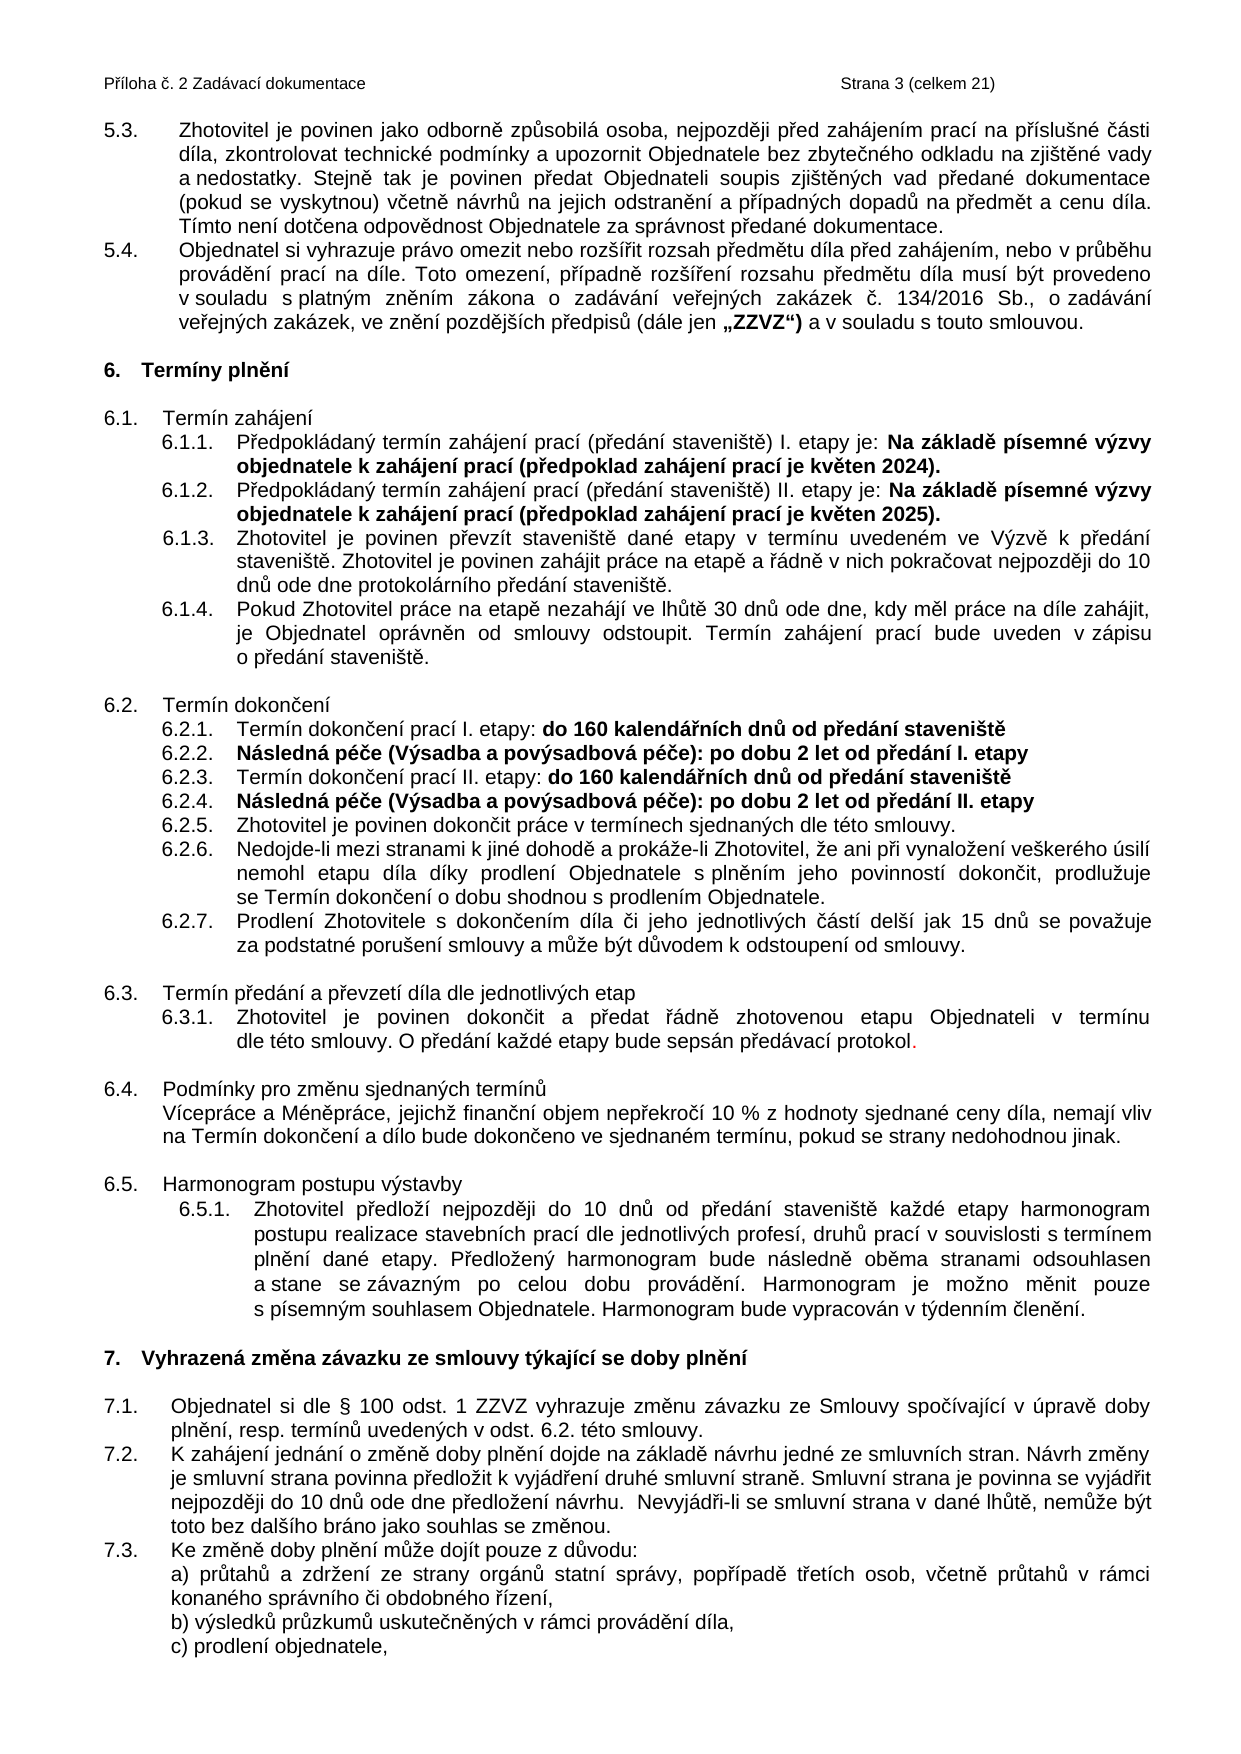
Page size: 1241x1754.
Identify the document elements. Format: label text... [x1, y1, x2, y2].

list Prodlení Zhotovitele s dokončením díla či jeho jednotlivých částí delší jak 15 dnů se považuje za podstatné porušení smlouvy a může být důvodem k odstoupení od smlouvy. [161, 909, 1152, 957]
list Termín dokončení prací II. etapy: do 160 kalendářních dnů od předání staveniště [161, 765, 1152, 789]
list Zhotovitel je povinen jako odborně způsobilá osoba, nejpozději před zahájením prací na příslušné části díla, zkontrolovat technické podmínky a upozornit Objednatele bez zbytečného odkladu na zjištěné vady a nedostatky. Stejně tak je povinen předat Objednateli soupis zjištěných vad předané dokumentace (pokud se vyskytnou) včetně návrhů na jejich odstranění a případných dopadů na předmět a cenu díla. Tímto není dotčena odpovědnost Objednatele za správnost předané dokumentace. [103, 118, 1152, 238]
list Následná péče (Výsadba a povýsadbová péče): po dobu 2 let od předání II. etapy [161, 789, 1152, 813]
list Termín předání a převzetí díla dle jednotlivých etap [103, 981, 1152, 1004]
list Nedojde-li mezi stranami k jiné dohodě a prokáže-li Zhotovitel, že ani při vynaložení veškerého úsilí nemohl etapu díla díky prodlení Objednatele s plněním jeho povinností dokončit, prodlužuje se Termín dokončení o dobu shodnou s prodlením Objednatele. [161, 837, 1152, 909]
list Termín zahájení [103, 406, 1152, 429]
list Zhotovitel je povinen dokončit a předat řádně zhotovenou etapu Objednateli v termínu dle této smlouvy. O předání každé etapy bude sepsán předávací protokol. [161, 1004, 1152, 1052]
list Zhotovitel předloží nejpozději do 10 dnů od předání staveniště každé etapy harmonogram postupu realizace stavebních prací dle jednotlivých profesí, druhů prací v souvislosti s termínem plnění dané etapy. Předložený harmonogram bude následně oběma stranami odsouhlasen a stane se závazným po celou dobu provádění. Harmonogram je možno měnit pouze s písemným souhlasem Objednatele. Harmonogram bude vypracován v týdenním členění. [178, 1196, 1152, 1321]
list Zhotovitel je povinen dokončit práce v termínech sjednaných dle této smlouvy. [161, 813, 1152, 837]
text Vícepráce a Méněpráce, jejichž finanční objem nepřekročí 10 % z hodnoty sjednané ceny díla, nemají vliv na Termín dokončení a dílo bude dokončeno ve sjednaném termínu, pokud se strany nedohodnou jinak. [162, 1100, 1152, 1148]
text b) výsledků průzkumů uskutečněných v rámci provádění díla, [103, 1610, 1152, 1634]
list Zhotovitel je povinen převzít staveniště dané etapy v termínu uvedeném ve Výzvě k předání staveniště. Zhotovitel je povinen zahájit práce na etapě a řádně v nich pokračovat nejpozději do 10 dnů ode dne protokolárního předání staveniště. [162, 525, 1152, 597]
list Termín dokončení [103, 693, 1152, 717]
list Termín dokončení prací I. etapy: do 160 kalendářních dnů od předání staveniště [161, 717, 1152, 741]
list Podmínky pro změnu sjednaných termínů [103, 1076, 1152, 1100]
list Termíny plnění [103, 358, 1152, 382]
list Objednatel si vyhrazuje právo omezit nebo rozšířit rozsah předmětu díla před zahájením, nebo v průběhu provádění prací na díle. Toto omezení, případně rozšíření rozsahu předmětu díla musí být provedeno v souladu s platným zněním zákona o zadávání veřejných zakázek č. 134/2016 Sb., o zadávání veřejných zakázek, ve znění pozdějších předpisů (dále jen „ZZVZ“) a v souladu s touto smlouvou. [103, 238, 1152, 334]
list Předpokládaný termín zahájení prací (předání staveniště) I. etapy je: Na základě písemné výzvy objednatele k zahájení prací (předpoklad zahájení prací je květen 2024). [161, 429, 1152, 477]
list Vyhrazená změna závazku ze smlouvy týkající se doby plnění [103, 1346, 1152, 1370]
text c) prodlení objednatele, [103, 1634, 1152, 1658]
text a) průtahů a zdržení ze strany orgánů statní správy, popřípadě třetích osob, včetně průtahů v rámci konaného správního či obdobného řízení, [171, 1562, 1152, 1610]
list Ke změně doby plnění může dojít pouze z důvodu: [103, 1538, 1152, 1562]
list Objednatel si dle § 100 odst. 1 ZZVZ vyhrazuje změnu závazku ze Smlouvy spočívající v úpravě doby plnění, resp. termínů uvedených v odst. 6.2. této smlouvy. [103, 1394, 1152, 1442]
list Harmonogram postupu výstavby [103, 1172, 1152, 1196]
list Předpokládaný termín zahájení prací (předání staveniště) II. etapy je: Na základě písemné výzvy objednatele k zahájení prací (předpoklad zahájení prací je květen 2025). [161, 477, 1152, 525]
list K zahájení jednání o změně doby plnění dojde na základě návrhu jedné ze smluvních stran. Návrh změny je smluvní strana povinna předložit k vyjádření druhé smluvní straně. Smluvní strana je povinna se vyjádřit nejpozději do 10 dnů ode dne předložení návrhu. Nevyjádři-li se smluvní strana v dané lhůtě, nemůže být toto bez dalšího bráno jako souhlas se změnou. [103, 1442, 1152, 1538]
list Následná péče (Výsadba a povýsadbová péče): po dobu 2 let od předání I. etapy [161, 741, 1152, 765]
list Pokud Zhotovitel práce na etapě nezahájí ve lhůtě 30 dnů ode dne, kdy měl práce na díle zahájit, je Objednatel oprávněn od smlouvy odstoupit. Termín zahájení prací bude uveden v zápisu o předání staveniště. [161, 597, 1152, 669]
